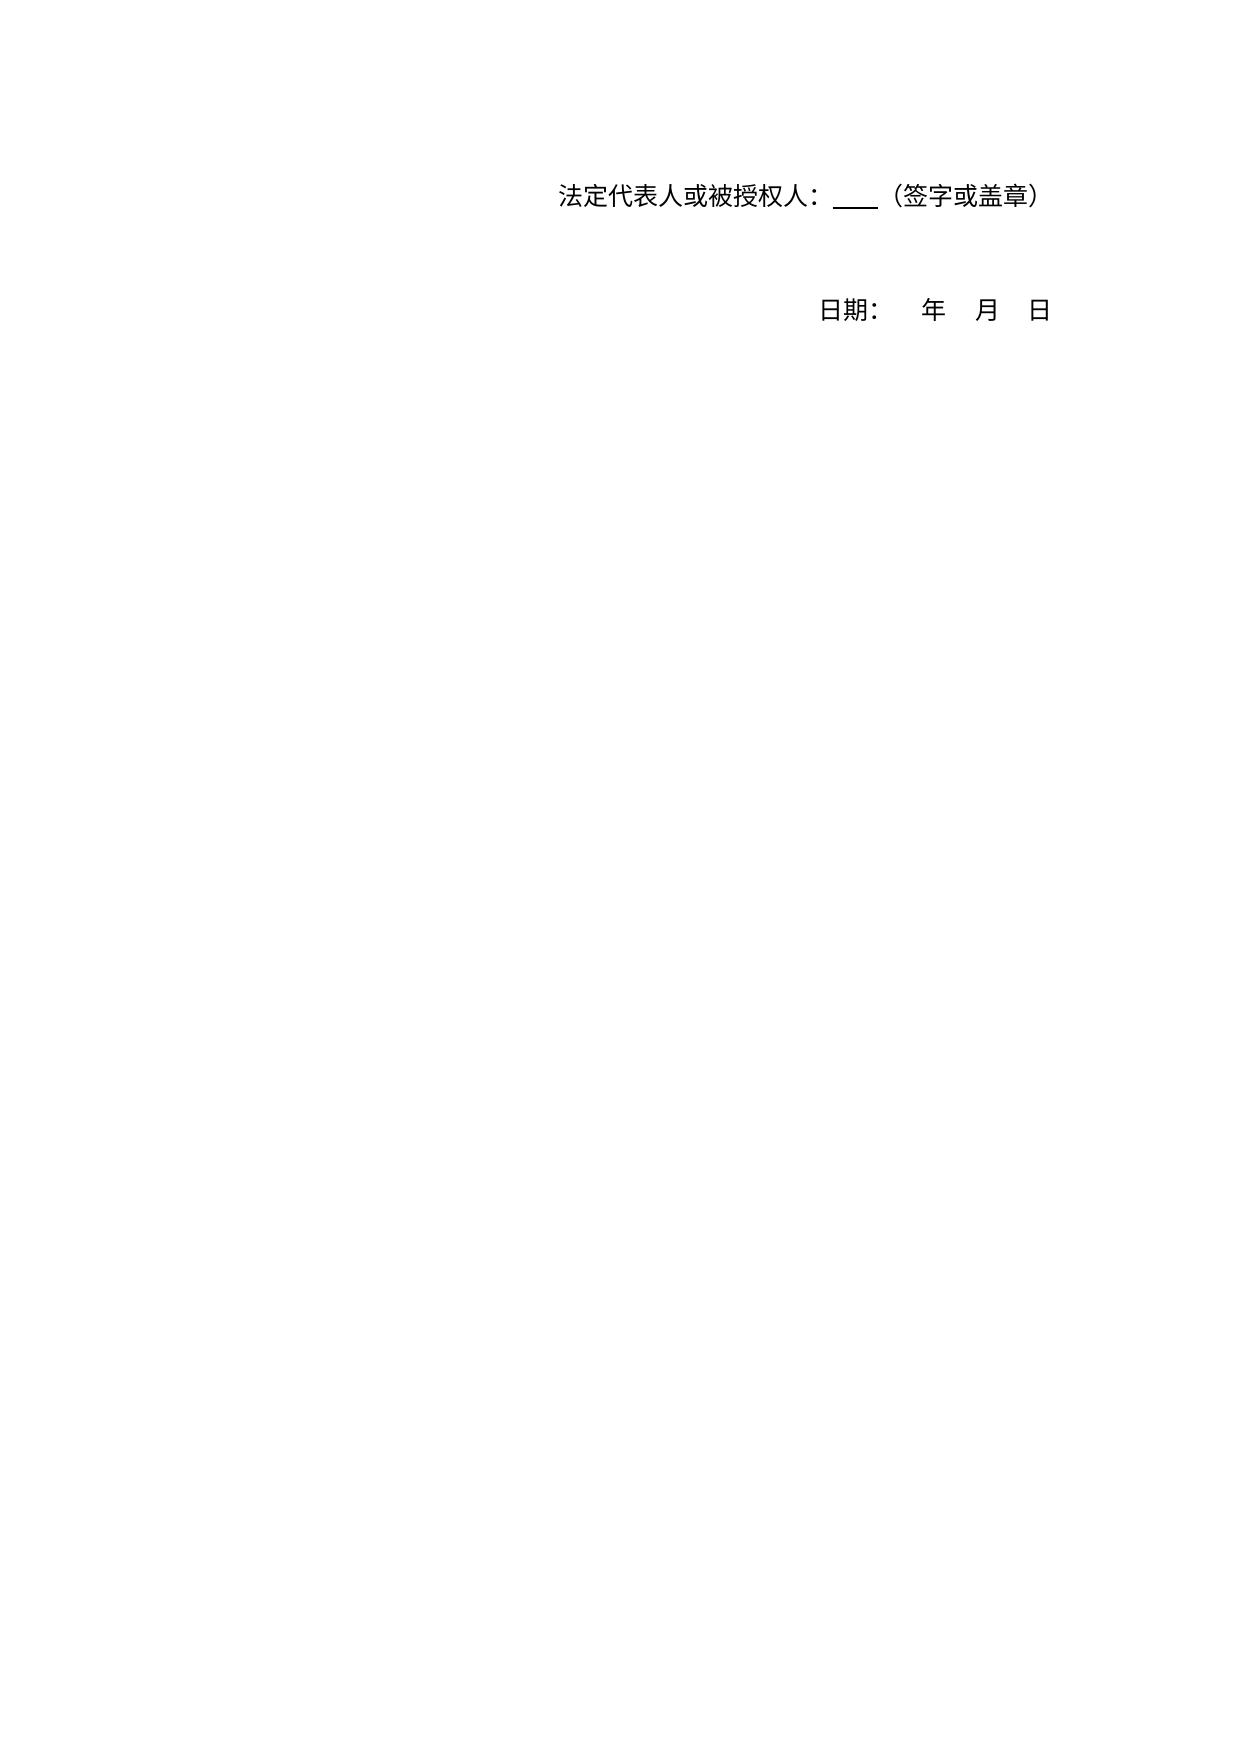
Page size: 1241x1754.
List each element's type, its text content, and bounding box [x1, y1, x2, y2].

text 日期： 年 月 日 [187, 276, 1053, 341]
text 法定代表人或被授权人： （签字或盖章） [187, 162, 1053, 227]
